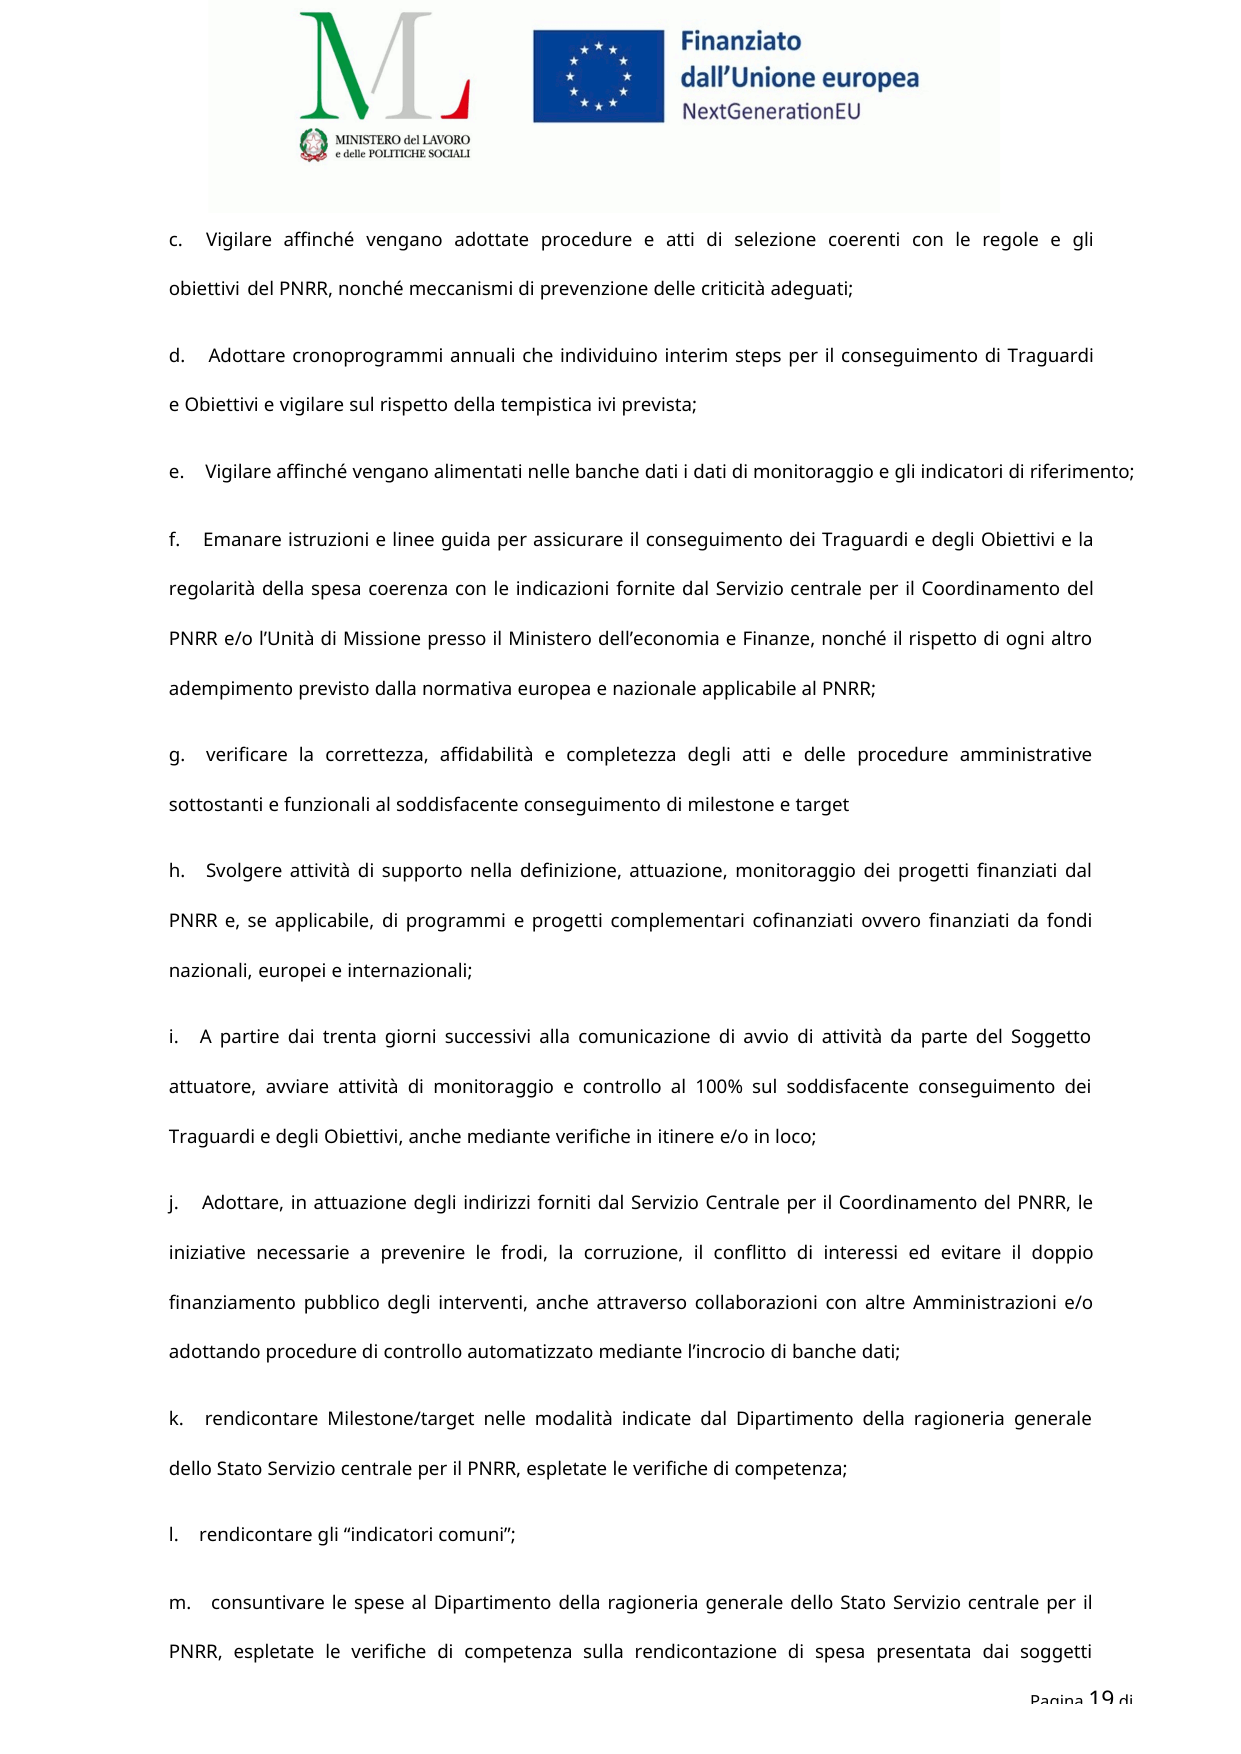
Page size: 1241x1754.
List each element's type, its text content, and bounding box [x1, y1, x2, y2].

list Adottare cronoprogrammi annuali che individuino interim steps per il conseguimento di Traguardi e Obiettivi e vigilare sul rispetto della tempistica ivi prevista; [169, 342, 1094, 417]
list Adottare, in attuazione degli indirizzi forniti dal Servizio Centrale per il Coordinamento del PNRR, le iniziative necessarie a prevenire le frodi, la corruzione, il conflitto di interessi ed evitare il doppio finanziamento pubblico degli interventi, anche attraverso collaborazioni con altre Amministrazioni e/o adottando procedure di controllo automatizzato mediante l’incrocio di banche dati; [169, 1189, 1094, 1364]
list rendicontare gli “indicatori comuni”; [169, 1521, 1178, 1547]
list A partire dai trenta giorni successivi alla comunicazione di avvio di attività da parte del Soggetto attuatore, avviare attività di monitoraggio e controllo al 100% sul soddisfacente conseguimento dei Traguardi e degli Obiettivi, anche mediante verifiche in itinere e/o in loco; [169, 1024, 1093, 1148]
list Vigilare affinché vengano alimentati nelle banche dati i dati di monitoraggio e gli indicatori di riferimento; [169, 458, 1178, 484]
picture [208, 0, 1001, 213]
list Vigilare affinché vengano adottate procedure e atti di selezione coerenti con le regole e gli obiettivi del PNRR, nonché meccanismi di prevenzione delle criticità adeguati; [169, 226, 1094, 301]
list Svolgere attività di supporto nella definizione, attuazione, monitoraggio dei progetti finanziati dal PNRR e, se applicabile, di programmi e progetti complementari cofinanziati ovvero finanziati da fondi nazionali, europei e internazionali; [169, 858, 1093, 983]
list verificare la correttezza, affidabilità e completezza degli atti e delle procedure amministrative sottostanti e funzionali al soddisfacente conseguimento di milestone e target [169, 741, 1093, 817]
list Emanare istruzioni e linee guida per assicurare il conseguimento dei Traguardi e degli Obiettivi e la regolarità della spesa coerenza con le indicazioni fornite dal Servizio centrale per il Coordinamento del PNRR e/o l’Unità di Missione presso il Ministero dell’economia e Finanze, nonché il rispetto di ogni altro adempimento previsto dalla normativa europea e nazionale applicabile al PNRR; [169, 526, 1094, 700]
list rendicontare Milestone/target nelle modalità indicate dal Dipartimento della ragioneria generale dello Stato Servizio centrale per il PNRR, espletate le verifiche di competenza; [169, 1405, 1093, 1481]
